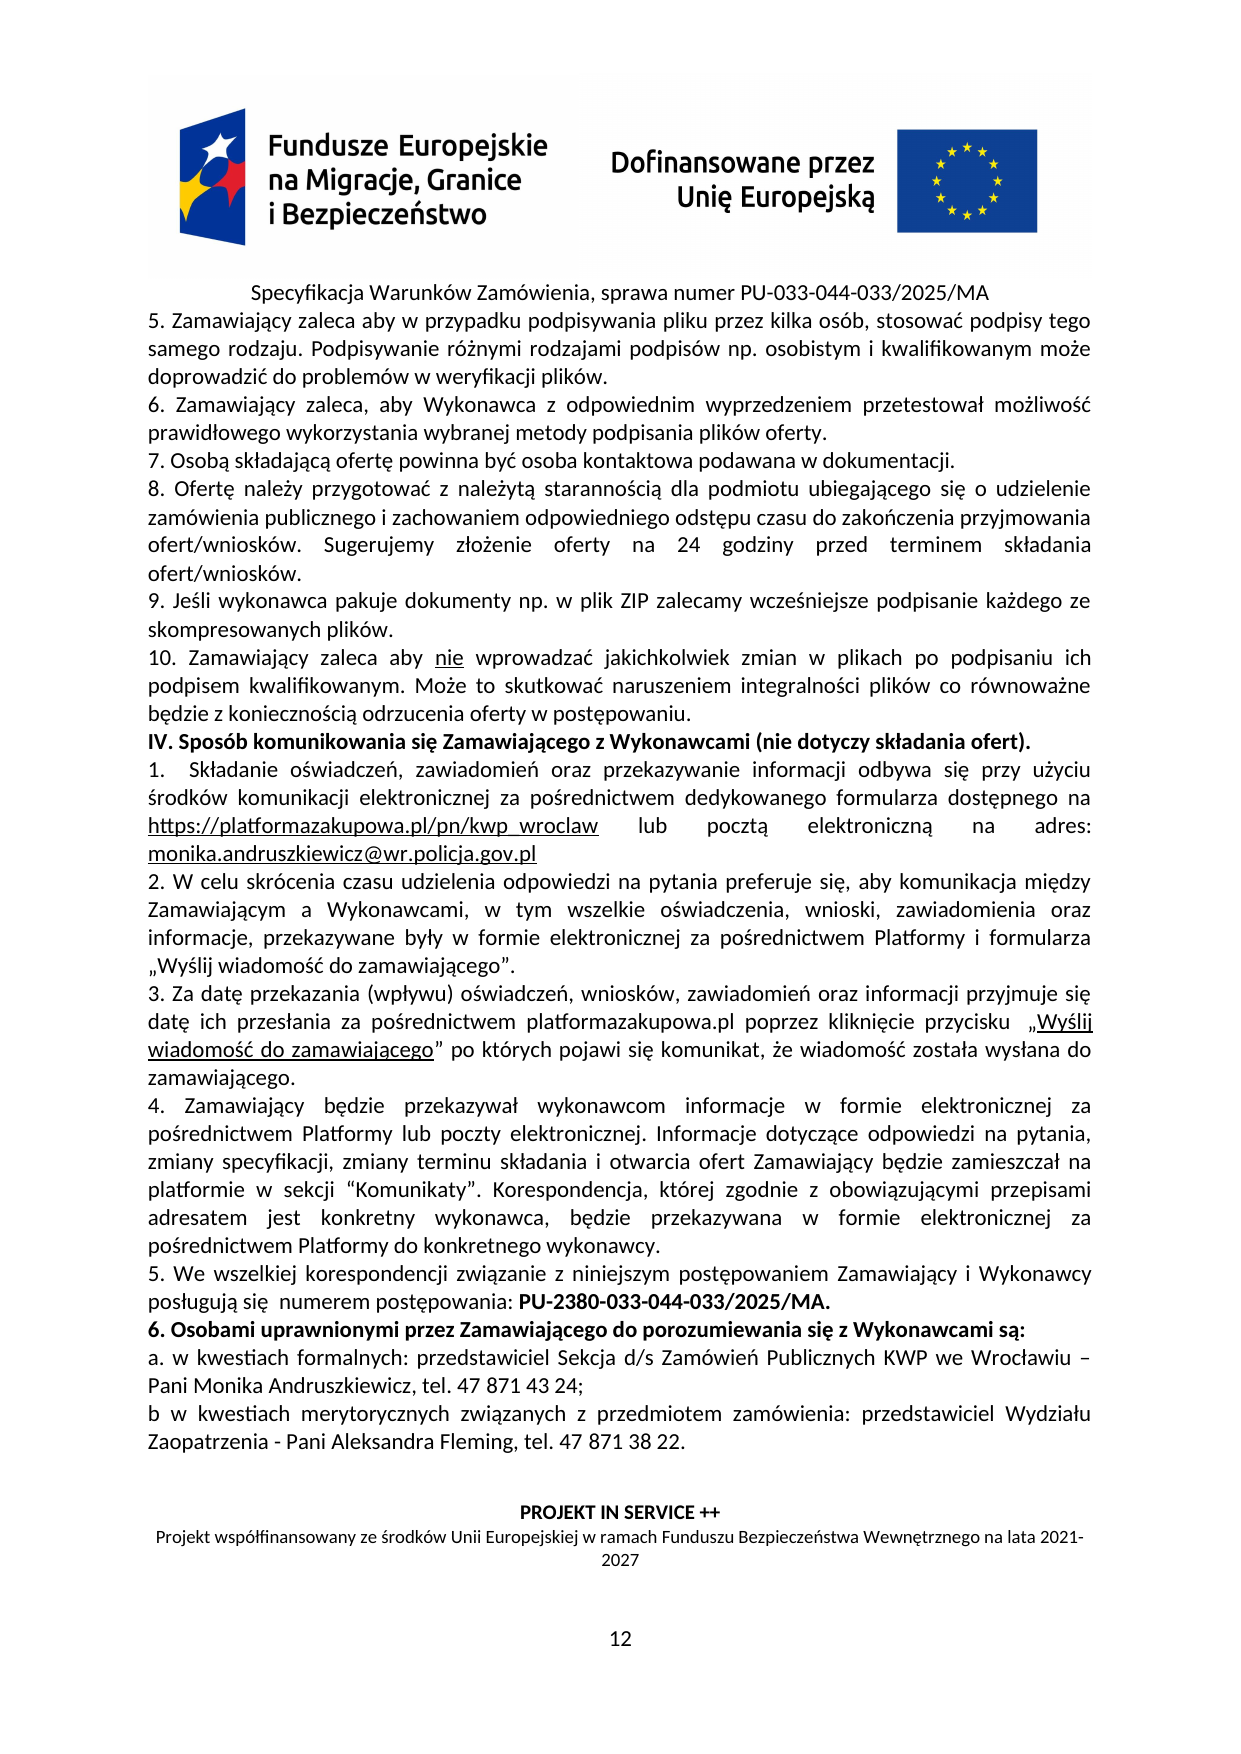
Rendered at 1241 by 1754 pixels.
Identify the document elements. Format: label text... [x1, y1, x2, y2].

text b w kwestiach merytorycznych związanych z przedmiotem zamówienia: przedstawiciel Wydziału Zaopatrzenia - Pani Aleksandra Fleming, tel. 47 871 38 22. [148, 1399, 1093, 1455]
text IV. Sposób komunikowania się Zamawiającego z Wykonawcami (nie dotyczy składania ofert). [148, 727, 1093, 755]
text a. w kwestiach formalnych: przedstawiciel Sekcja d/s Zamówień Publicznych KWP we Wrocławiu – Pani Monika Andruszkiewicz, tel. 47 871 43 24; [148, 1343, 1093, 1399]
text 3. Za datę przekazania (wpływu) oświadczeń, wniosków, zawiadomień oraz informacji przyjmuje się datę ich przesłania za pośrednictwem platformazakupowa.pl poprzez kliknięcie przycisku „Wyślij wiadomość do zamawiającego” po których pojawi się komunikat, że wiadomość została wysłana do zamawiającego. [148, 979, 1093, 1091]
text 10. Zamawiający zaleca aby nie wprowadzać jakichkolwiek zmian w plikach po podpisaniu ich podpisem kwalifikowanym. Może to skutkować naruszeniem integralności plików co równoważne będzie z koniecznością odrzucenia oferty w postępowaniu. [148, 643, 1093, 727]
picture [147, 73, 1093, 279]
text 5. Zamawiający zaleca aby w przypadku podpisywania pliku przez kilka osób, stosować podpisy tego samego rodzaju. Podpisywanie różnymi rodzajami podpisów np. osobistym i kwalifikowanym może doprowadzić do problemów w weryfikacji plików. [148, 306, 1093, 391]
text 5. We wszelkiej korespondencji związanie z niniejszym postępowaniem Zamawiający i Wykonawcy posługują się numerem postępowania: PU-2380-033-044-033/2025/MA. [148, 1259, 1093, 1315]
text 4. Zamawiający będzie przekazywał wykonawcom informacje w formie elektronicznej za pośrednictwem Platformy lub poczty elektronicznej. Informacje dotyczące odpowiedzi na pytania, zmiany specyfikacji, zmiany terminu składania i otwarcia ofert Zamawiający będzie zamieszczał na platformie w sekcji “Komunikaty”. Korespondencja, której zgodnie z obowiązującymi przepisami adresatem jest konkretny wykonawca, będzie przekazywana w formie elektronicznej za pośrednictwem Platformy do konkretnego wykonawcy. [148, 1091, 1093, 1259]
text 6. Osobami uprawnionymi przez Zamawiającego do porozumiewania się z Wykonawcami są: [148, 1315, 1093, 1343]
text 1. Składanie oświadczeń, zawiadomień oraz przekazywanie informacji odbywa się przy użyciu środków komunikacji elektronicznej za pośrednictwem dedykowanego formularza dostępnego na https://platformazakupowa.pl/pn/kwp_wroclaw lub pocztą elektroniczną na adres: monika.andruszkiewicz@wr.policja.gov.pl [148, 755, 1093, 867]
text 6. Zamawiający zaleca, aby Wykonawca z odpowiednim wyprzedzeniem przetestował możliwość prawidłowego wykorzystania wybranej metody podpisania plików oferty. [148, 391, 1093, 447]
text 9. Jeśli wykonawca pakuje dokumenty np. w plik ZIP zalecamy wcześniejsze podpisanie każdego ze skompresowanych plików. [148, 587, 1093, 643]
text 2. W celu skrócenia czasu udzielenia odpowiedzi na pytania preferuje się, aby komunikacja między Zamawiającym a Wykonawcami, w tym wszelkie oświadczenia, wnioski, zawiadomienia oraz informacje, przekazywane były w formie elektronicznej za pośrednictwem Platformy i formularza „Wyślij wiadomość do zamawiającego”. [148, 867, 1093, 979]
text 8. Ofertę należy przygotować z należytą starannością dla podmiotu ubiegającego się o udzielenie zamówienia publicznego i zachowaniem odpowiedniego odstępu czasu do zakończenia przyjmowania ofert/wniosków. Sugerujemy złożenie oferty na 24 godziny przed terminem składania ofert/wniosków. [148, 474, 1093, 587]
text 7. Osobą składającą ofertę powinna być osoba kontaktowa podawana w dokumentacji. [148, 447, 1093, 474]
